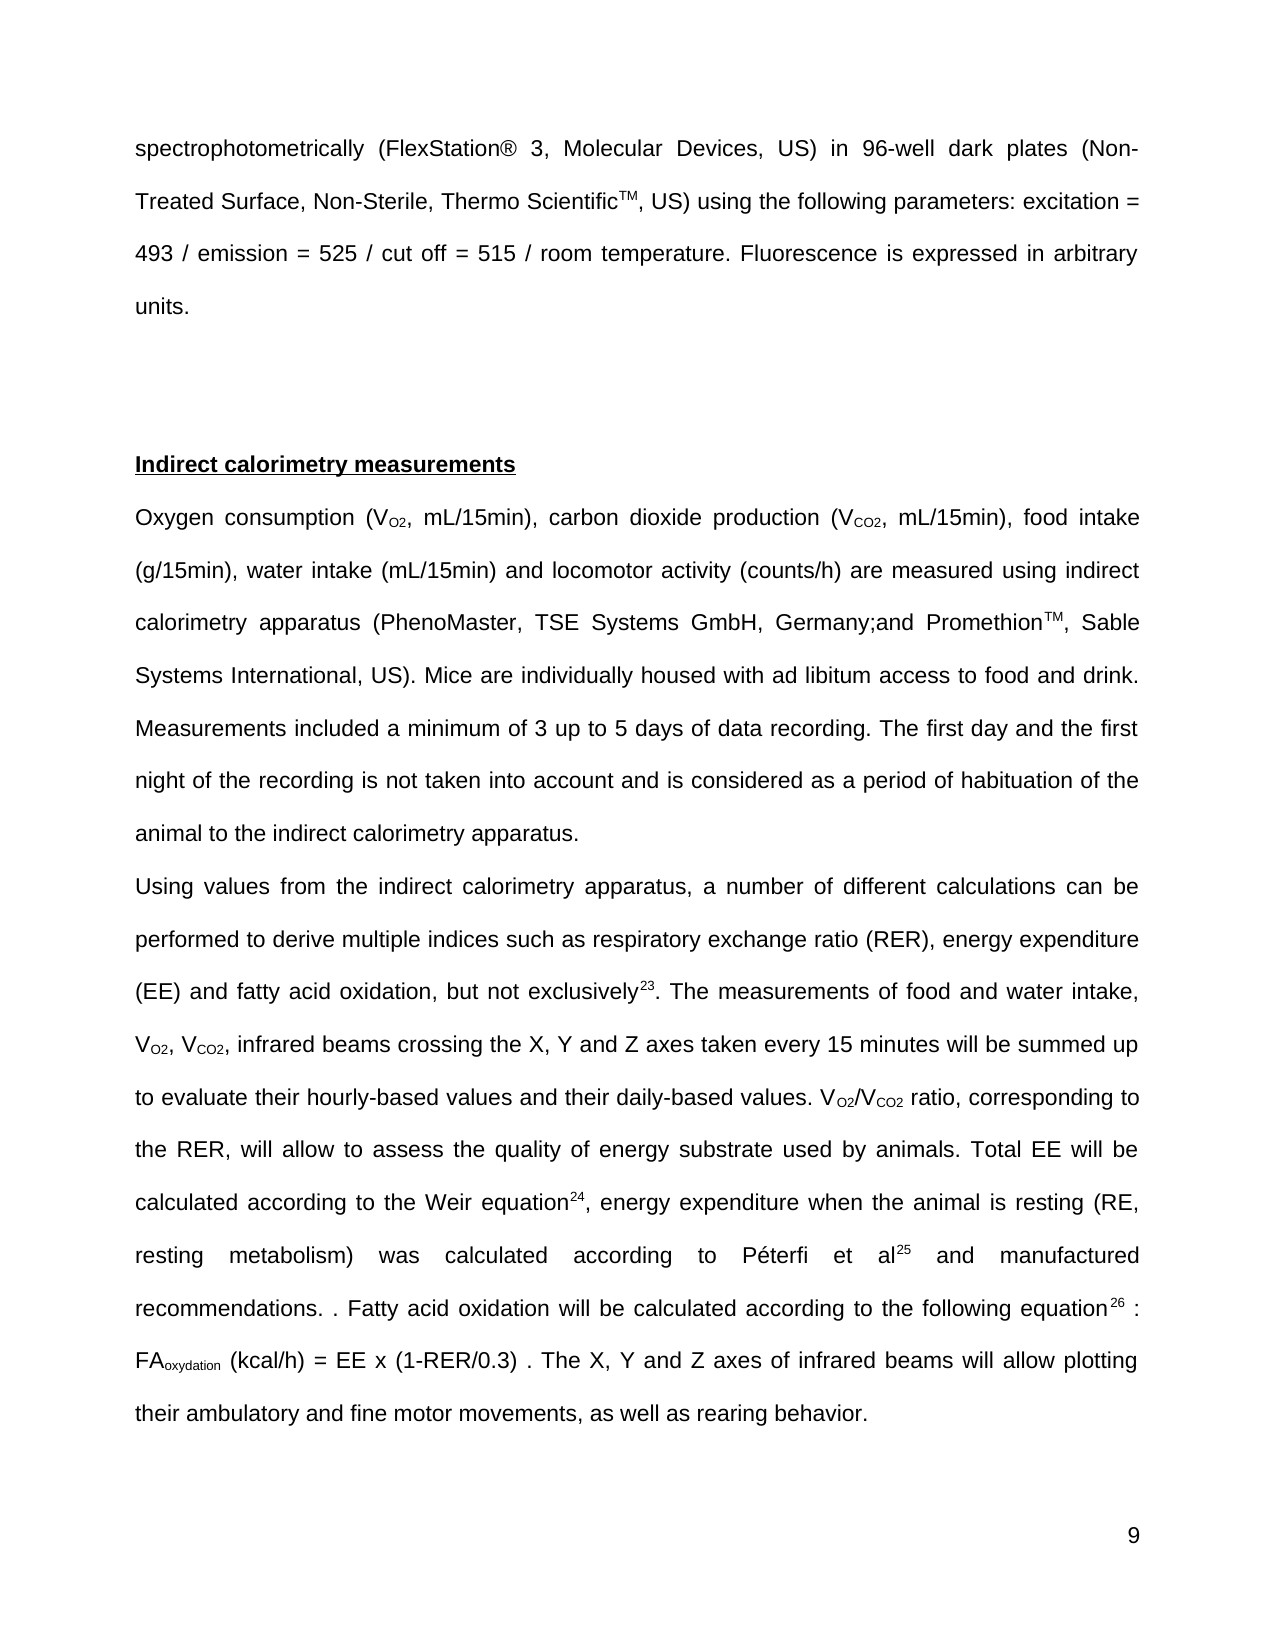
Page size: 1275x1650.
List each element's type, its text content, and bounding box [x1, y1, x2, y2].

text Oxygen consumption (VO2, mL/15min), carbon dioxide production (VCO2, mL/15min), food intake (g/15min), water intake (mL/15min) and locomotor activity (counts/h) are measured using indirect calorimetry apparatus (PhenoMaster, TSE Systems GmbH, Germany;and PromethionTM, Sable Systems International, US). Mice are individually housed with ad libitum access to food and drink. Measurements included a minimum of 3 up to 5 days of data recording. The first day and the first night of the recording is not taken into account and is considered as a period of habituation of the animal to the indirect calorimetry apparatus. [135, 504, 1140, 847]
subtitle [135, 135, 1140, 319]
subtitle Indirect calorimetry measurements [135, 451, 1140, 478]
text Using values from the indirect calorimetry apparatus, a number of different calculations can be performed to derive multiple indices such as respiratory exchange ratio (RER), energy expenditure (EE) and fatty acid oxidation, but not exclusively23. The measurements of food and water intake, VO2, VCO2, infrared beams crossing the X, Y and Z axes taken every 15 minutes will be summed up to evaluate their hourly-based values and their daily-based values. VO2/VCO2 ratio, corresponding to the RER, will allow to assess the quality of energy substrate used by animals. Total EE will be calculated according to the Weir equation24, energy expenditure when the animal is resting (RE, resting metabolism) was calculated according to Péterfi et al25 and manufactured recommendations. . Fatty acid oxidation will be calculated according to the following equation26 : FAoxydation (kcal/h) = EE x (1-RER/0.3) . The X, Y and Z axes of infrared beams will allow plotting their ambulatory and fine motor movements, as well as rearing behavior. [135, 873, 1140, 1426]
